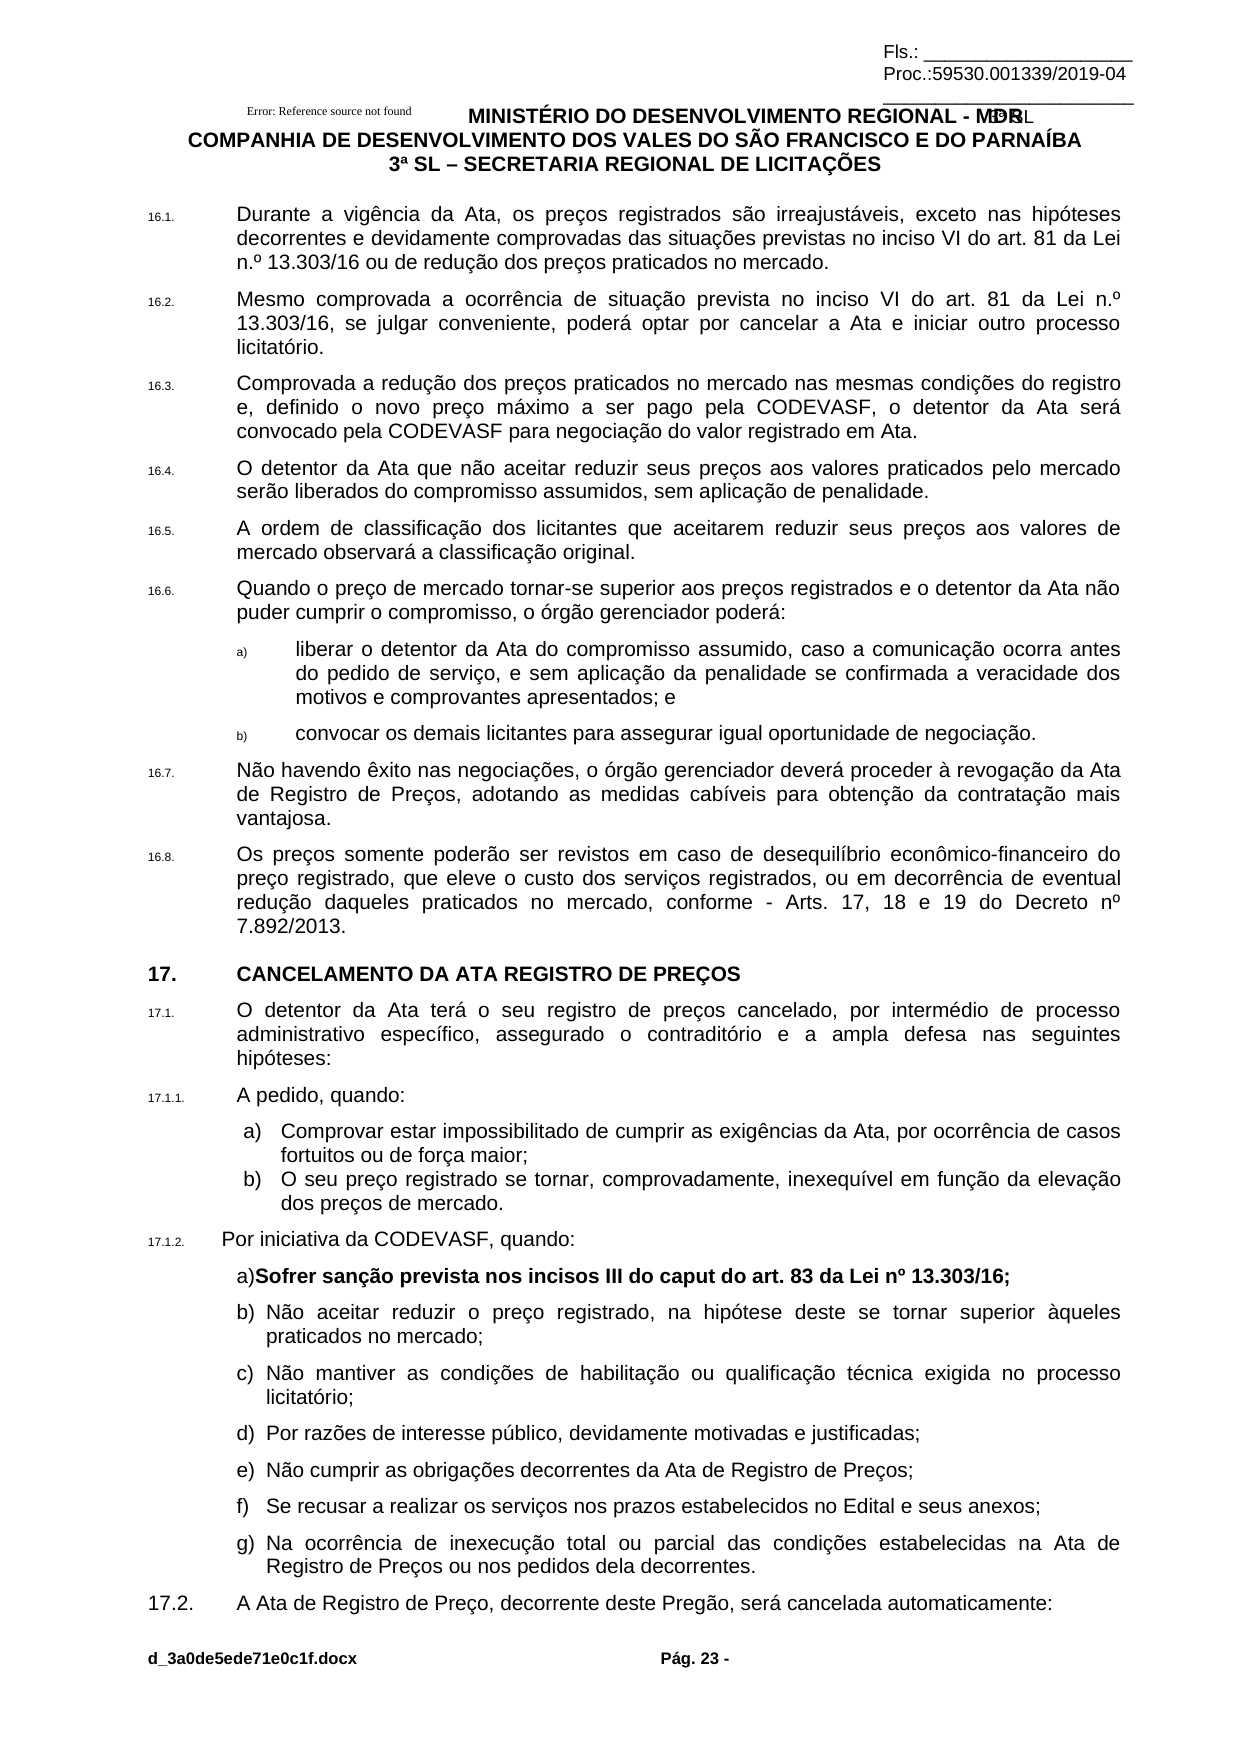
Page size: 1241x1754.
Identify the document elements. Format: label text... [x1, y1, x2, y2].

list A pedido, quando: [148, 1082, 1122, 1106]
list convocar os demais licitantes para assegurar igual oportunidade de negociação. [236, 721, 1122, 745]
list Por iniciativa da CODEVASF, quando: [148, 1227, 1122, 1251]
list CANCELAMENTO DA ATA REGISTRO DE PREÇOS [148, 962, 1122, 986]
text 17.2. A Ata de Registro de Preço, decorrente deste Pregão, será cancelada automaticamente: [148, 1591, 1122, 1615]
text b) Não aceitar reduzir o preço registrado, na hipótese deste se tornar superior àqueles praticados no mercado; [236, 1300, 1122, 1348]
list O detentor da Ata terá o seu registro de preços cancelado, por intermédio de processo administrativo específico, assegurado o contraditório e a ampla defesa nas seguintes hipóteses: [148, 998, 1122, 1070]
text a)Sofrer sanção prevista nos incisos III do caput do art. 83 da Lei nº 13.303/16; [236, 1264, 1122, 1288]
list Durante a vigência da Ata, os preços registrados são irreajustáveis, exceto nas hipóteses decorrentes e devidamente comprovadas das situações previstas no inciso VI do art. 81 da Lei n.º 13.303/16 ou de redução dos preços praticados no mercado. [148, 202, 1122, 274]
list O seu preço registrado se tornar, comprovadamente, inexequível em função da elevação dos preços de mercado. [243, 1167, 1122, 1215]
text c) Não mantiver as condições de habilitação ou qualificação técnica exigida no processo licitatório; [236, 1361, 1122, 1408]
list Quando o preço de mercado tornar-se superior aos preços registrados e o detentor da Ata não puder cumprir o compromisso, o órgão gerenciador poderá: [148, 576, 1122, 624]
list A ordem de classificação dos licitantes que aceitarem reduzir seus preços aos valores de mercado observará a classificação original. [148, 516, 1122, 564]
list O detentor da Ata que não aceitar reduzir seus preços aos valores praticados pelo mercado serão liberados do compromisso assumidos, sem aplicação de penalidade. [148, 455, 1122, 503]
list Não havendo êxito nas negociações, o órgão gerenciador deverá proceder à revogação da Ata de Registro de Preços, adotando as medidas cabíveis para obtenção da contratação mais vantajosa. [148, 757, 1122, 829]
text d) Por razões de interesse público, devidamente motivadas e justificadas; [236, 1421, 1122, 1445]
text g) Na ocorrência de inexecução total ou parcial das condições estabelecidas na Ata de Registro de Preços ou nos pedidos dela decorrentes. [236, 1530, 1122, 1578]
list Comprovar estar impossibilitado de cumprir as exigências da Ata, por ocorrência de casos fortuitos ou de força maior; [243, 1119, 1122, 1167]
text f) Se recusar a realizar os serviços nos prazos estabelecidos no Edital e seus anexos; [236, 1494, 1122, 1518]
list Mesmo comprovada a ocorrência de situação prevista no inciso VI do art. 81 da Lei n.º 13.303/16, se julgar conveniente, poderá optar por cancelar a Ata e iniciar outro processo licitatório. [148, 287, 1122, 358]
list Os preços somente poderão ser revistos em caso de desequilíbrio econômico-financeiro do preço registrado, que eleve o custo dos serviços registrados, ou em decorrência de eventual redução daqueles praticados no mercado, conforme - Arts. 17, 18 e 19 do Decreto nº 7.892/2013. [148, 842, 1122, 938]
list liberar o detentor da Ata do compromisso assumido, caso a comunicação ocorra antes do pedido de serviço, e sem aplicação da penalidade se confirmada a veracidade dos motivos e comprovantes apresentados; e [236, 637, 1122, 708]
list Comprovada a redução dos preços praticados no mercado nas mesmas condições do registro e, definido o novo preço máximo a ser pago pela CODEVASF, o detentor da Ata será convocado pela CODEVASF para negociação do valor registrado em Ata. [148, 371, 1122, 443]
text e) Não cumprir as obrigações decorrentes da Ata de Registro de Preços; [236, 1457, 1122, 1481]
